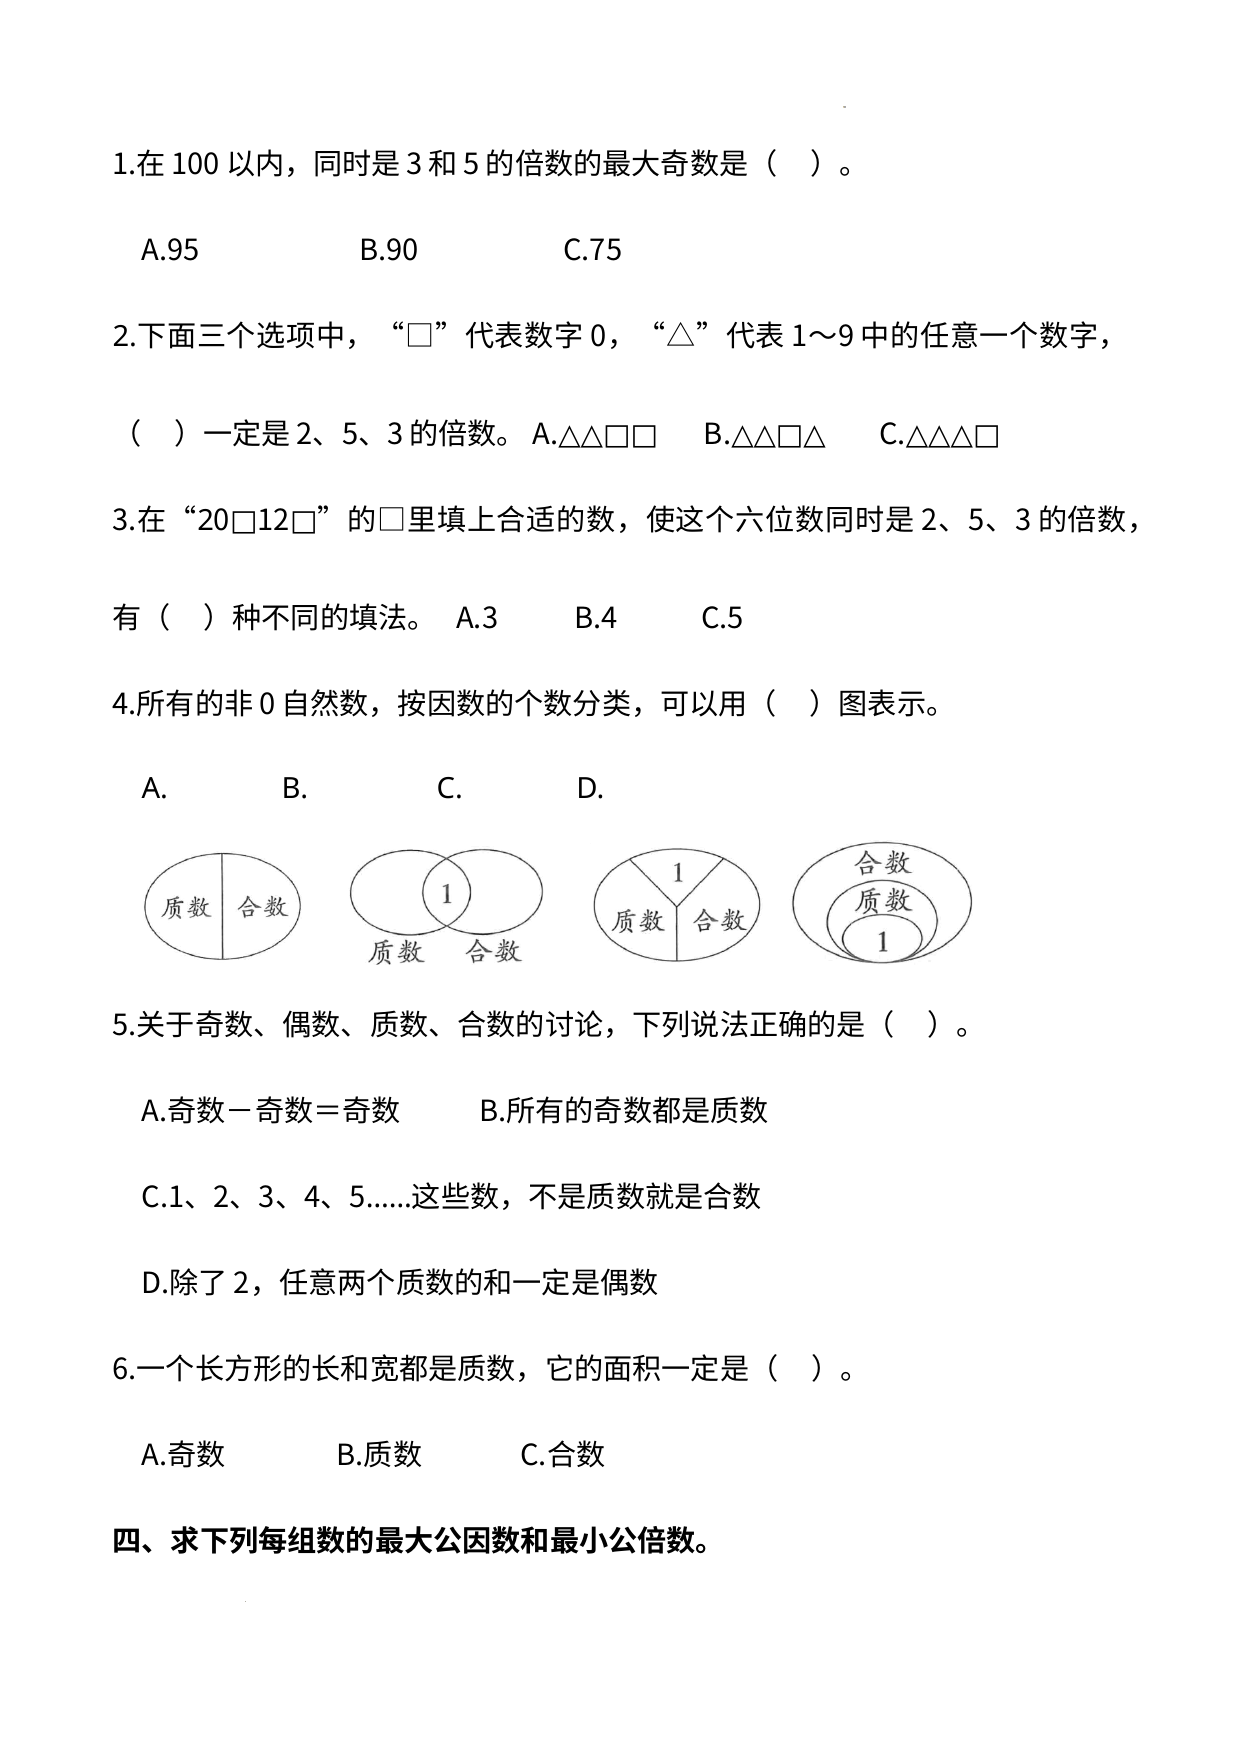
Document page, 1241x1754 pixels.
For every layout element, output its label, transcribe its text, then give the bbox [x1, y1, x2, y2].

text 3.在“20□12□”的□里填上合适的数，使这个六位数同时是2、5、3的倍数，有（ ）种不同的填法。 A.3 B.4 C.5 [112, 485, 1128, 648]
text D.除了2，任意两个质数的和一定是偶数 [112, 1248, 1128, 1313]
picture [347, 843, 545, 965]
text A. B. C. D. [112, 755, 1128, 820]
text 四、求下列每组数的最大公因数和最小公倍数。 [112, 1507, 1128, 1572]
picture [788, 840, 978, 965]
text A.95 B.90 C.75 [112, 216, 1128, 281]
text 1.在100以内，同时是3和5的倍数的最大奇数是（ ）。 [112, 129, 1128, 194]
picture [590, 843, 766, 965]
text 5.关于奇数、偶数、质数、合数的讨论，下列说法正确的是（ ）。 [112, 990, 1128, 1055]
text C.1、2、3、4、5……这些数，不是质数就是合数 [112, 1162, 1128, 1227]
text 4.所有的非0自然数，按因数的个数分类，可以用（ ）图表示。 [112, 669, 1128, 734]
text A.奇数－奇数＝奇数 B.所有的奇数都是质数 [112, 1076, 1128, 1141]
text 6.一个长方形的长和宽都是质数，它的面积一定是（ ）。 [112, 1334, 1128, 1399]
text A.奇数 B.质数 C.合数 [112, 1421, 1128, 1486]
text 2.下面三个选项中，“□”代表数字0，“△”代表1～9中的任意一个数字，（ ）一定是2、5、3的倍数。 Α.△△□□ Β.△△□△ C.△△△□ [112, 302, 1128, 464]
picture [141, 851, 303, 965]
